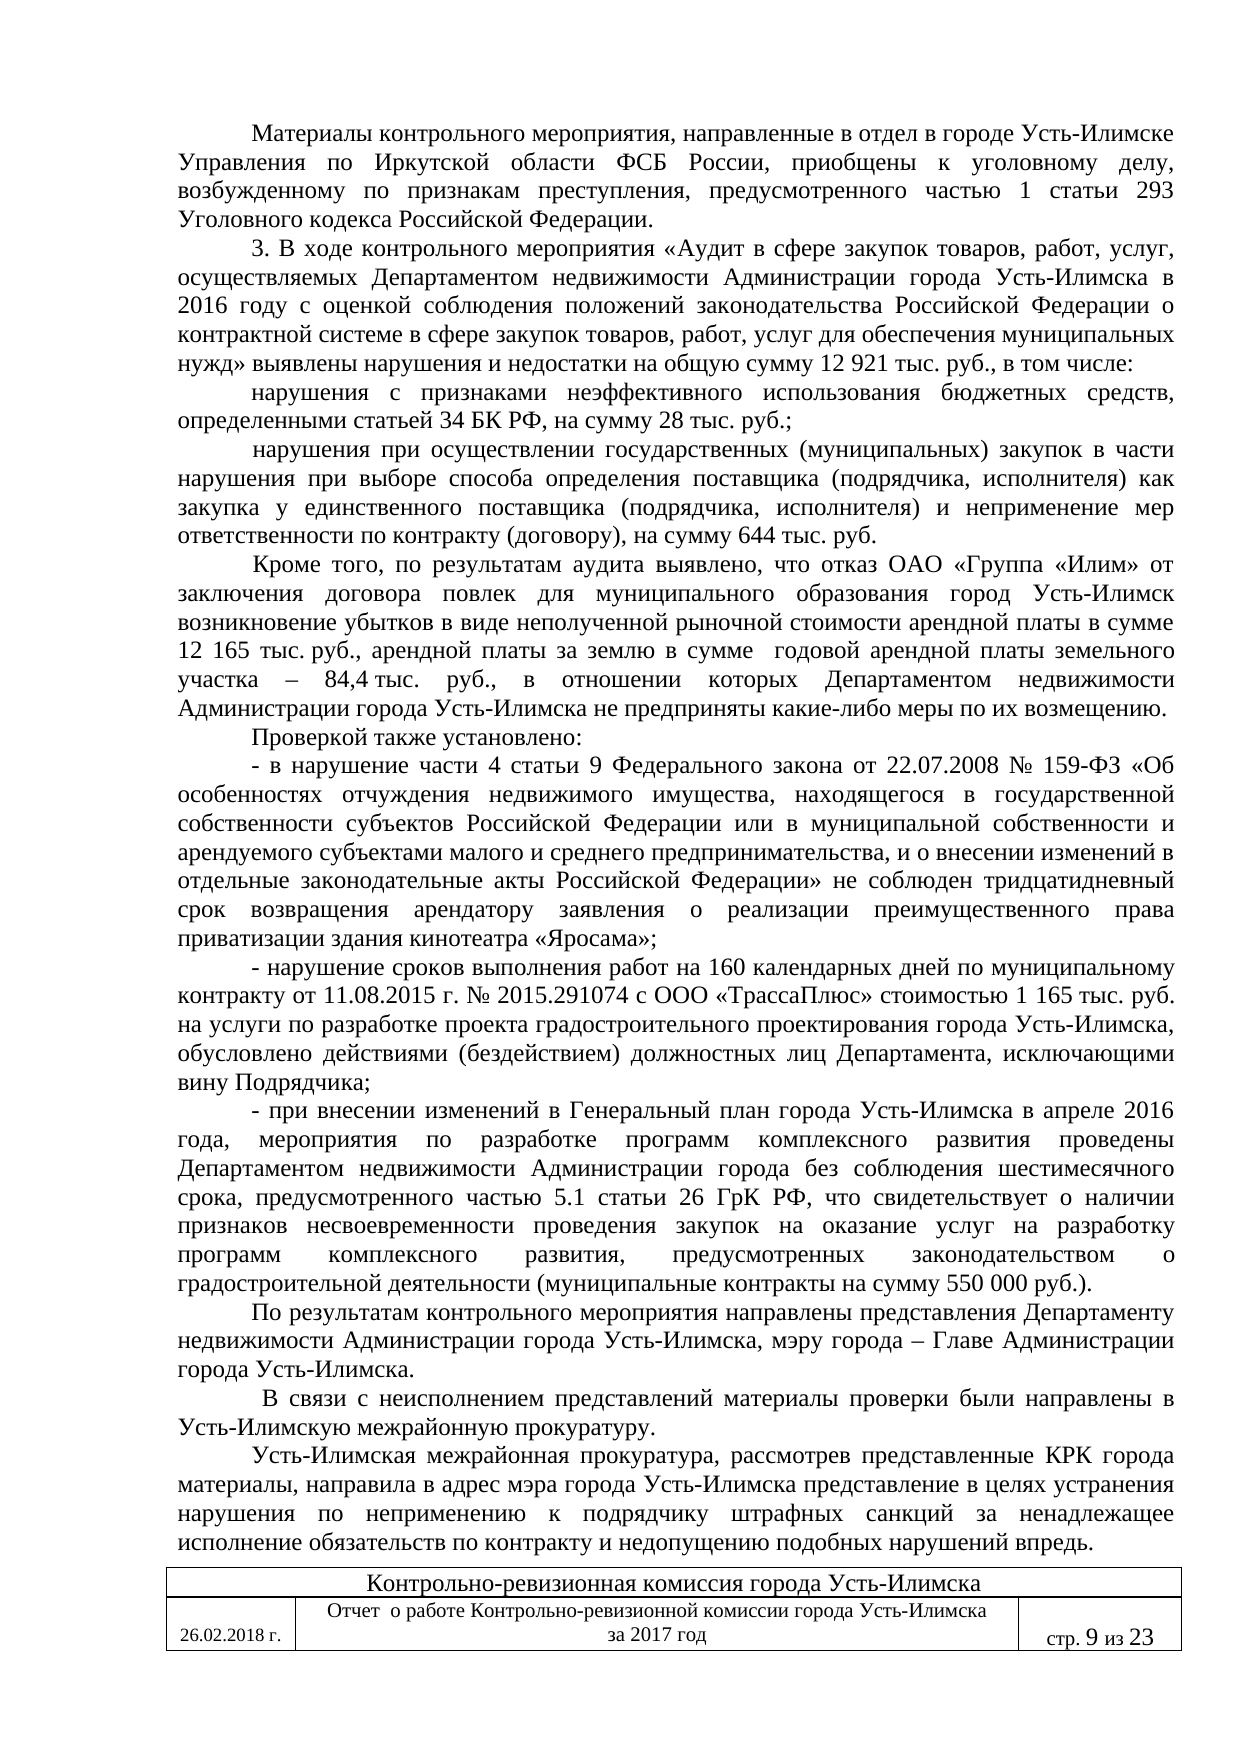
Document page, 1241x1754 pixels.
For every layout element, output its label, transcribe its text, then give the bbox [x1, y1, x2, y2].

text нарушения с признаками неэффективного использования бюджетных средств, определенными статьей 34 БК РФ, на сумму 28 тыс. руб.; [177, 377, 1175, 434]
text - при внесении изменений в Генеральный план города Усть-Илимска в апреле 2016 года, мероприятия по разработке программ комплексного развития проведены Департаментом недвижимости Администрации города без соблюдения шестимесячного срока, предусмотренного частью 5.1 статьи 26 ГрК РФ, что свидетельствует о наличии признаков несвоевременности проведения закупок на оказание услуг на разработку программ комплексного развития, предусмотренных законодательством о градостроительной деятельности (муниципальные контракты на сумму 550 000 руб.). [177, 1096, 1175, 1297]
text Кроме того, по результатам аудита выявлено, что отказ ОАО «Группа «Илим» от заключения договора повлек для муниципального образования город Усть-Илимск возникновение убытков в виде неполученной рыночной стоимости арендной платы в сумме 12 165 тыс. руб., арендной платы за землю в сумме годовой арендной платы земельного участка – 84,4 тыс. руб., в отношении которых Департаментом недвижимости Администрации города Усть-Илимска не предприняты какие-либо меры по их возмещению. [177, 549, 1175, 722]
text Материалы контрольного мероприятия, направленные в отдел в городе Усть-Илимске Управления по Иркутской области ФСБ России, приобщены к уголовному делу, возбужденному по признакам преступления, предусмотренного частью 1 статьи 293 Уголовного кодекса Российской Федерации. [177, 118, 1175, 233]
text нарушения при осуществлении государственных (муниципальных) закупок в части нарушения при выборе способа определения поставщика (подрядчика, исполнителя) как закупка у единственного поставщика (подрядчика, исполнителя) и неприменение мер ответственности по контракту (договору), на сумму 644 тыс. руб. [177, 434, 1175, 549]
text Проверкой также установлено: [177, 722, 1175, 751]
text Усть-Илимская межрайонная прокуратура, рассмотрев представленные КРК города материалы, направила в адрес мэра города Усть-Илимска представление в целях устранения нарушения по неприменению к подрядчику штрафных санкций за ненадлежащее исполнение обязательств по контракту и недопущению подобных нарушений впредь. [177, 1441, 1175, 1556]
text - в нарушение части 4 статьи 9 Федерального закона от 22.07.2008 № 159-ФЗ «Об особенностях отчуждения недвижимого имущества, находящегося в государственной собственности субъектов Российской Федерации или в муниципальной собственности и арендуемого субъектами малого и среднего предпринимательства, и о внесении изменений в отдельные законодательные акты Российской Федерации» не соблюден тридцатидневный срок возвращения арендатору заявления о реализации преимущественного права приватизации здания кинотеатра «Яросама»; [177, 751, 1175, 952]
text - нарушение сроков выполнения работ на 160 календарных дней по муниципальному контракту от 11.08.2015 г. № 2015.291074 с ООО «ТрассаПлюс» стоимостью 1 165 тыс. руб. на услуги по разработке проекта градостроительного проектирования города Усть-Илимска, обусловлено действиями (бездействием) должностных лиц Департамента, исключающими вину Подрядчика; [177, 952, 1175, 1096]
text По результатам контрольного мероприятия направлены представления Департаменту недвижимости Администрации города Усть-Илимска, мэру города – Главе Администрации города Усть-Илимска. [177, 1297, 1175, 1383]
text В связи с неисполнением представлений материалы проверки были направлены в Усть-Илимскую межрайонную прокуратуру. [177, 1383, 1175, 1441]
text 3. В ходе контрольного мероприятия «Аудит в сфере закупок товаров, работ, услуг, осуществляемых Департаментом недвижимости Администрации города Усть-Илимска в 2016 году с оценкой соблюдения положений законодательства Российской Федерации о контрактной системе в сфере закупок товаров, работ, услуг для обеспечения муниципальных нужд» выявлены нарушения и недостатки на общую сумму 12 921 тыс. руб., в том числе: [177, 233, 1175, 377]
